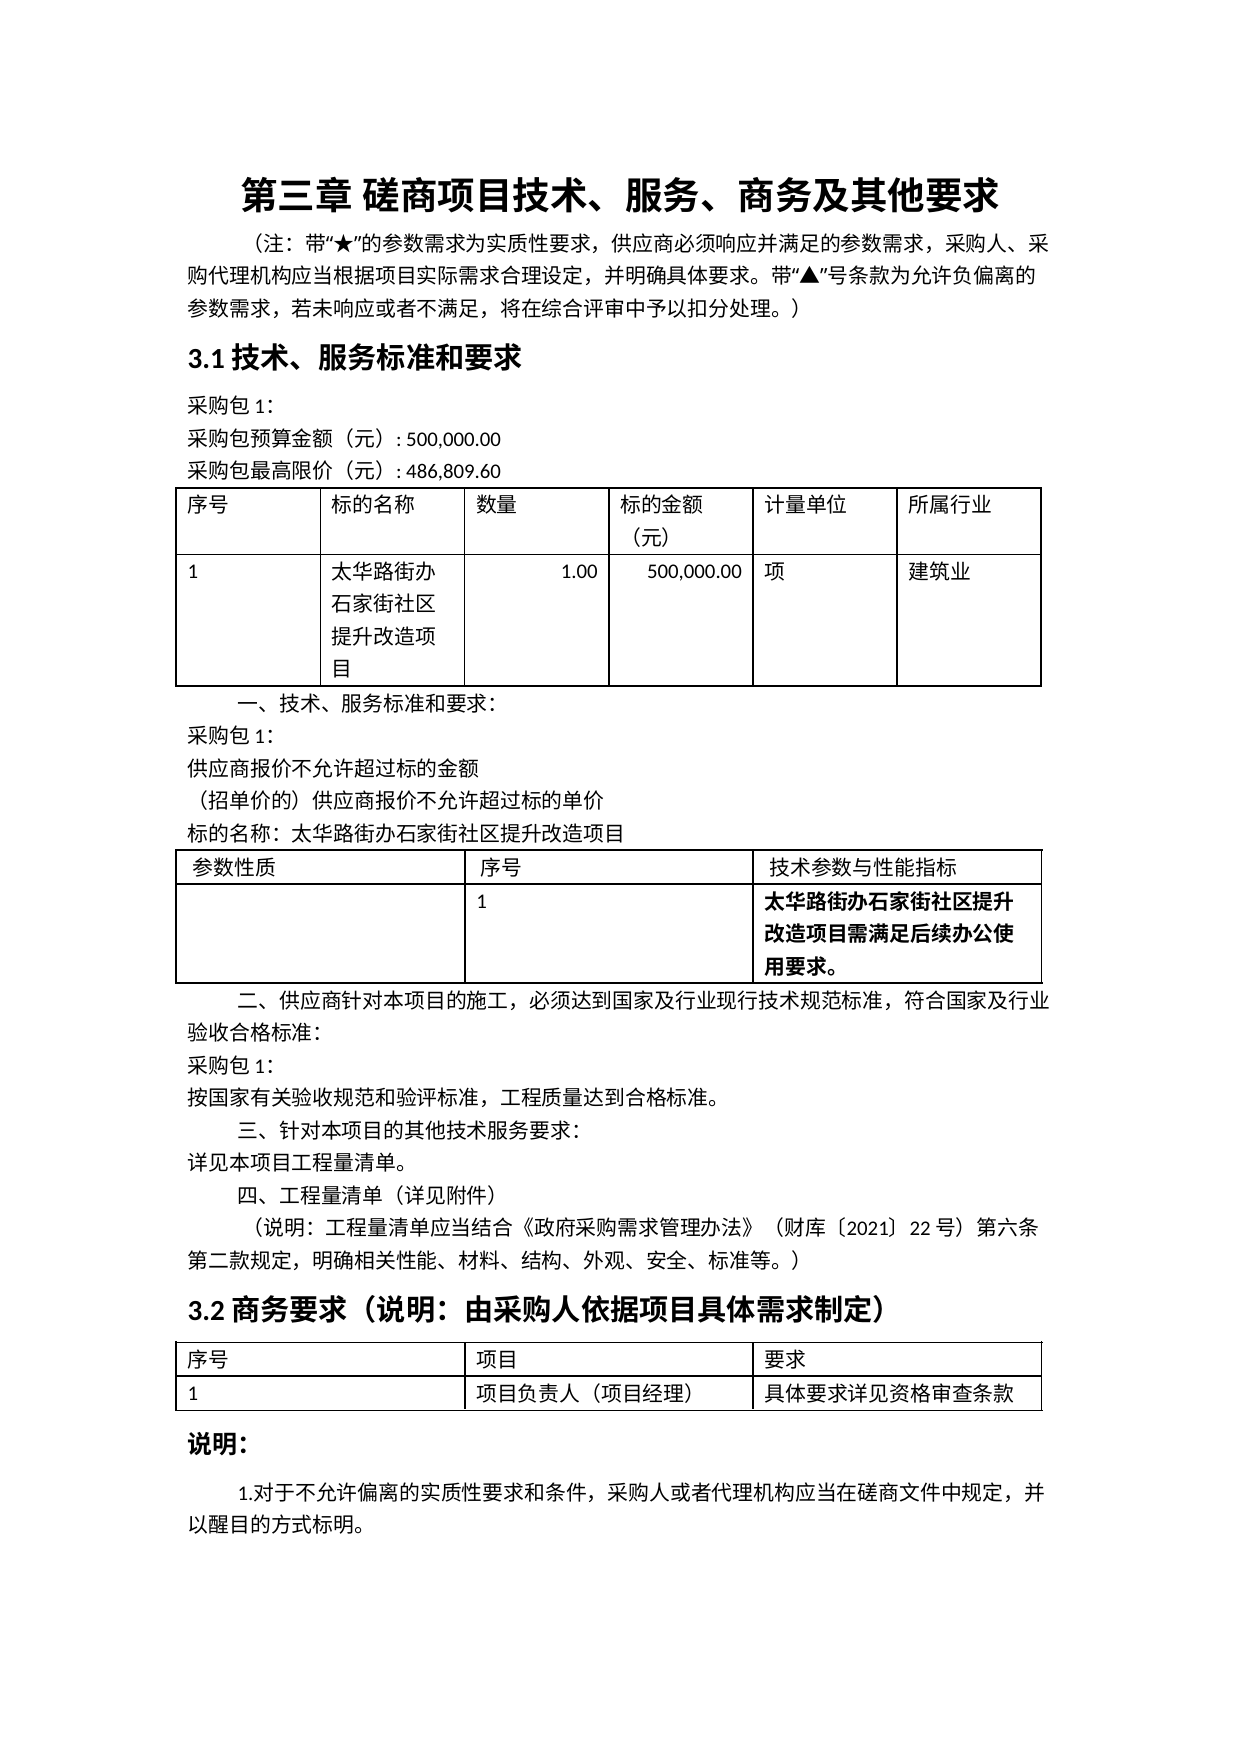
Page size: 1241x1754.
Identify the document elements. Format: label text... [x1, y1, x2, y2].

table_cell 建筑业 [898, 555, 1040, 685]
table_header 技术参数与性能指标 [754, 851, 1041, 883]
text 三、针对本项目的其他技术服务要求： [187, 1114, 1053, 1146]
table_cell 1.00 [465, 555, 608, 685]
text 标的名称：太华路街办石家街社区提升改造项目 [187, 817, 1053, 849]
text 采购包预算金额（元）: 500,000.00 [187, 422, 1053, 454]
table_header 参数性质 [177, 851, 464, 883]
text 1.对于不允许偏离的实质性要求和条件，采购人或者代理机构应当在磋商文件中规定，并以醒目的方式标明。 [187, 1476, 1053, 1541]
table_cell 1 [177, 1377, 464, 1409]
text 采购包最高限价（元）: 486,809.60 [187, 454, 1053, 487]
text 二、供应商针对本项目的施工，必须达到国家及行业现行技术规范标准，符合国家及行业验收合格标准： [187, 984, 1053, 1049]
table_cell [177, 885, 464, 982]
table_header 序号 [466, 851, 752, 883]
text 四、工程量清单（详见附件） [187, 1179, 1053, 1211]
table_cell 1 [177, 555, 320, 685]
table_header 序号 [177, 1343, 464, 1375]
table_header 项目 [466, 1343, 752, 1375]
table_cell 具体要求详见资格审查条款 [754, 1377, 1041, 1409]
text （招单价的）供应商报价不允许超过标的单价 [187, 784, 1053, 817]
table_header 计量单位 [754, 489, 896, 553]
text 采购包1： [187, 719, 1053, 752]
text 第三章 磋商项目技术、服务、商务及其他要求 [187, 162, 1053, 227]
table_header 要求 [754, 1343, 1041, 1375]
table_cell 太华路街办石家街社区提升改造项目 [321, 555, 464, 685]
text 详见本项目工程量清单。 [187, 1146, 1053, 1179]
text 说明： [187, 1411, 1053, 1476]
text （说明：工程量清单应当结合《政府采购需求管理办法》（财库〔2021〕22号）第六条第二款规定，明确相关性能、材料、结构、外观、安全、标准等。） [187, 1211, 1053, 1276]
text 供应商报价不允许超过标的金额 [187, 752, 1053, 784]
text 采购包1： [187, 1049, 1053, 1081]
table_cell 1 [466, 885, 752, 982]
text （注：带“★”的参数需求为实质性要求，供应商必须响应并满足的参数需求，采购人、采购代理机构应当根据项目实际需求合理设定，并明确具体要求。带“▲”号条款为允许负偏离的参数需求，若未响应或者不满足，将在综合评审中予以扣分处理。） [187, 227, 1053, 324]
table_cell 项目负责人（项目经理） [466, 1377, 752, 1409]
table_header 序号 [177, 489, 320, 553]
table_header 标的名称 [321, 489, 464, 553]
table_header 所属行业 [898, 489, 1040, 553]
table_cell 项 [754, 555, 896, 685]
table_cell 太华路街办石家街社区提升改造项目需满足后续办公使用要求。 [754, 885, 1041, 982]
table_header 标的金额 （元） [610, 489, 752, 553]
text 采购包1： [187, 389, 1053, 422]
table_cell 500,000.00 [610, 555, 752, 685]
text 按国家有关验收规范和验评标准，工程质量达到合格标准。 [187, 1081, 1053, 1114]
text 3.2商务要求（说明：由采购人依据项目具体需求制定） [187, 1276, 1053, 1341]
text 一、技术、服务标准和要求： [187, 687, 1053, 719]
text 3.1技术、服务标准和要求 [187, 324, 1053, 389]
table_header 数量 [465, 489, 608, 553]
